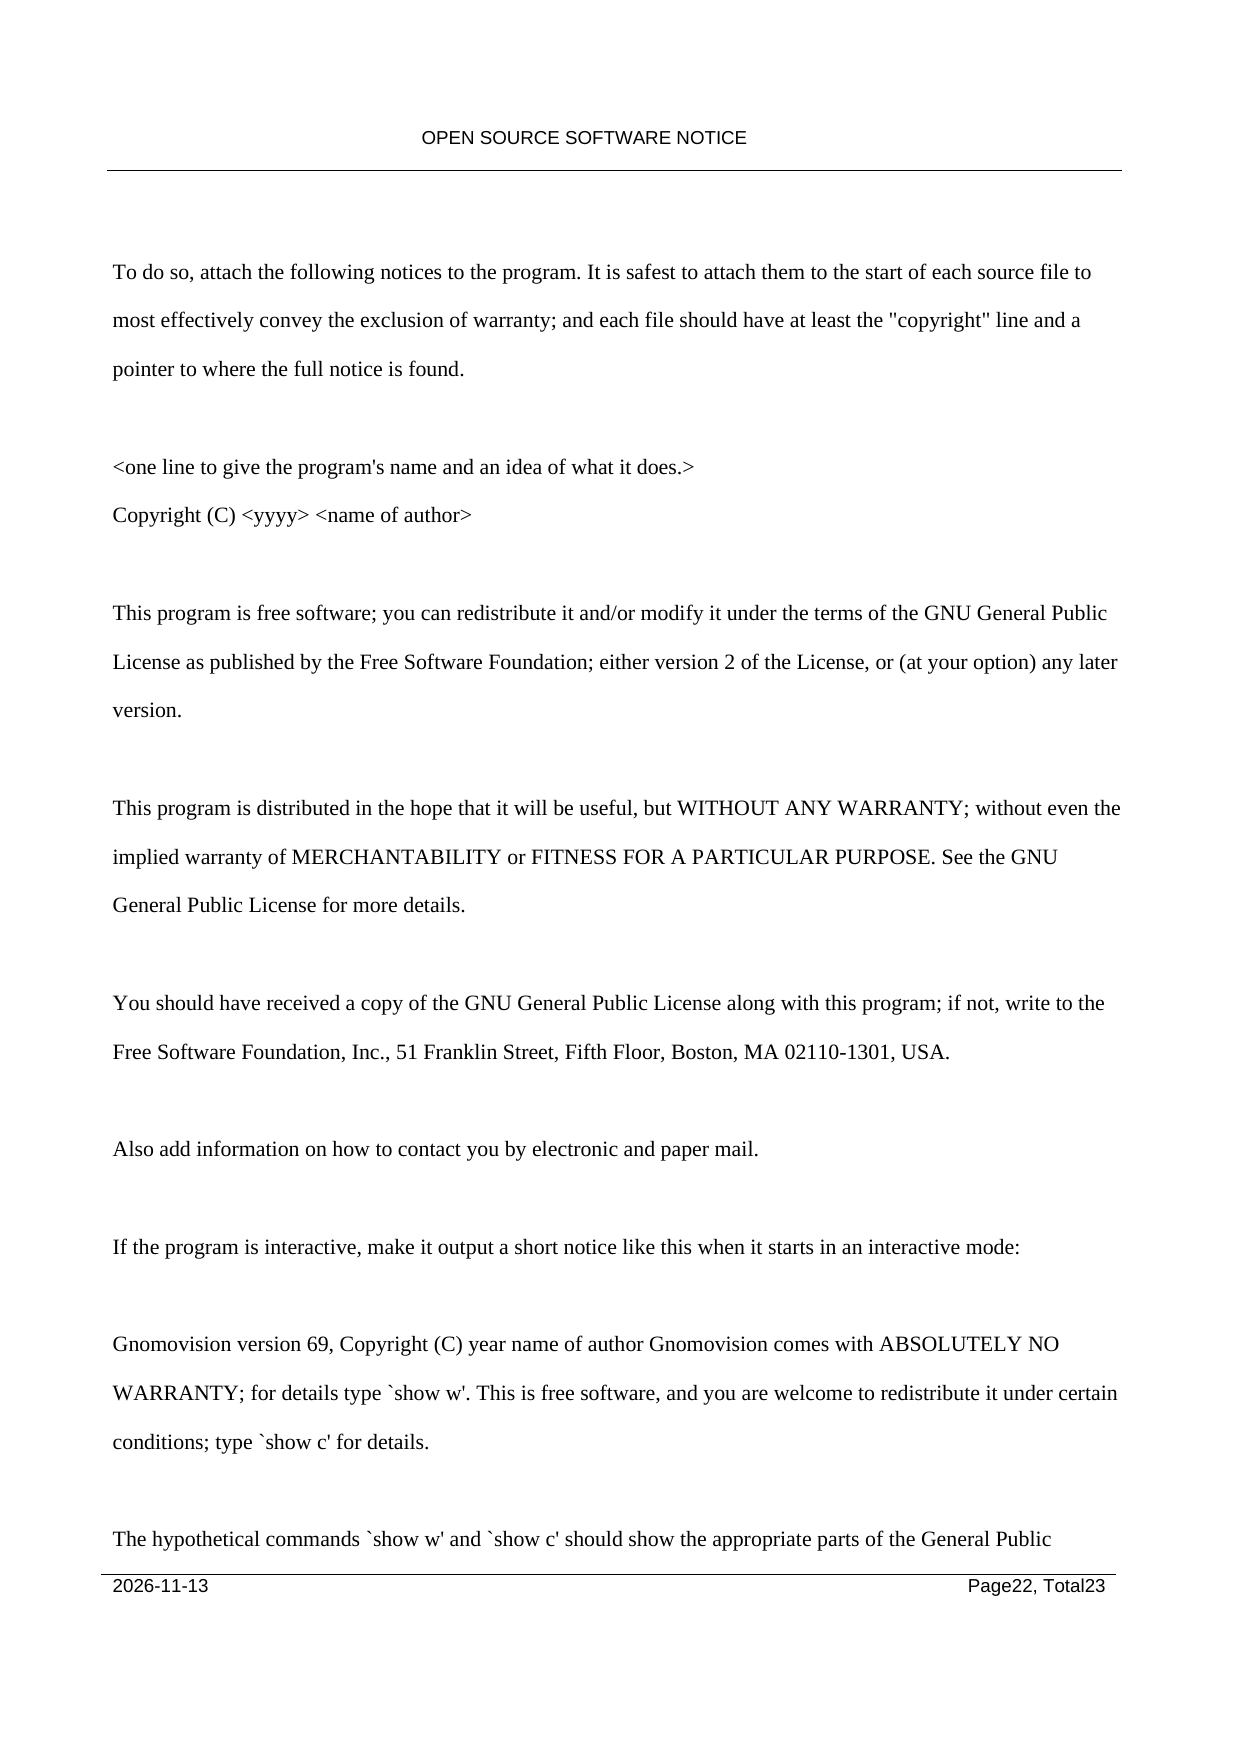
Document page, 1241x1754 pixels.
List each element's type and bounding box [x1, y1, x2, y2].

text [112, 206, 1128, 1555]
